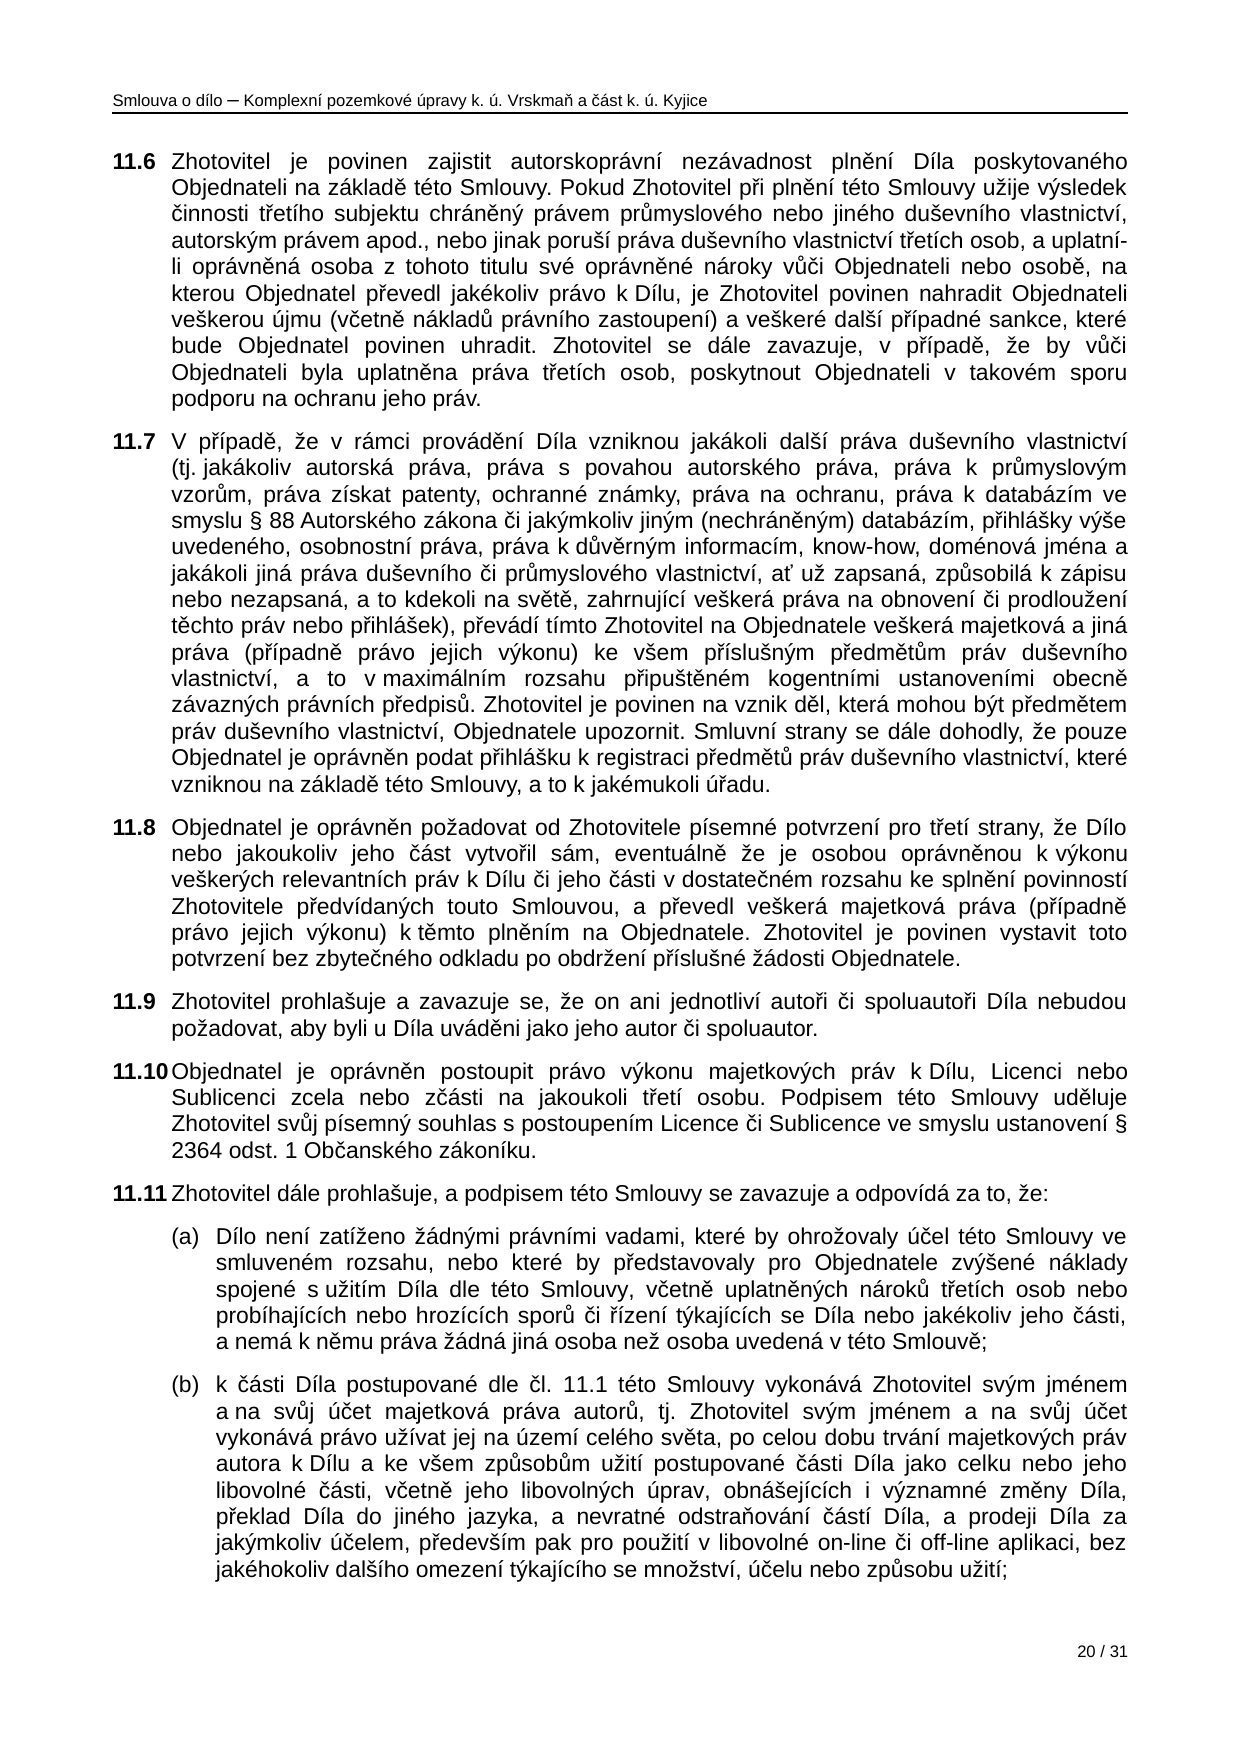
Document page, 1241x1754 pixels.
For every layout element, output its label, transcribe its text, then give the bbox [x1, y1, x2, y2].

text Objednatel je oprávněn postoupit právo výkonu majetkových práv k Dílu, Licenci nebo Sublicenci zcela nebo zčásti na jakoukoli třetí osobu. Podpisem této Smlouvy uděluje Zhotovitel svůj písemný souhlas s postoupením Licence či Sublicence ve smyslu ustanovení § 2364 odst. 1 Občanského zákoníku. [112, 1058, 1128, 1163]
text Zhotovitel dále prohlašuje, a podpisem této Smlouvy se zavazuje a odpovídá za to, že: [112, 1180, 1128, 1206]
text Zhotovitel je povinen zajistit autorskoprávní nezávadnost plnění Díla poskytovaného Objednateli na základě této Smlouvy. Pokud Zhotovitel při plnění této Smlouvy užije výsledek činnosti třetího subjektu chráněný právem průmyslového nebo jiného duševního vlastnictví, autorským právem apod., nebo jinak poruší práva duševního vlastnictví třetích osob, a uplatní-li oprávněná osoba z tohoto titulu své oprávněné nároky vůči Objednateli nebo osobě, na kterou Objednatel převedl jakékoliv právo k Dílu, je Zhotovitel povinen nahradit Objednateli veškerou újmu (včetně nákladů právního zastoupení) a veškeré další případné sankce, které bude Objednatel povinen uhradit. Zhotovitel se dále zavazuje, v případě, že by vůči Objednateli byla uplatněna práva třetích osob, poskytnout Objednateli v takovém sporu podporu na ochranu jeho práv. [112, 148, 1128, 411]
list Dílo není zatíženo žádnými právními vadami, které by ohrožovaly účel této Smlouvy ve smluveném rozsahu, nebo které by představovaly pro Objednatele zvýšené náklady spojené s užitím Díla dle této Smlouvy, včetně uplatněných nároků třetích osob nebo probíhajících nebo hrozících sporů či řízení týkajících se Díla nebo jakékoliv jeho části, a nemá k němu práva žádná jiná osoba než osoba uvedená v této Smlouvě; [171, 1223, 1128, 1354]
text Objednatel je oprávněn požadovat od Zhotovitele písemné potvrzení pro třetí strany, že Dílo nebo jakoukoliv jeho část vytvořil sám, eventuálně že je osobou oprávněnou k výkonu veškerých relevantních práv k Dílu či jeho části v dostatečném rozsahu ke splnění povinností Zhotovitele předvídaných touto Smlouvou, a převedl veškerá majetková práva (případně právo jejich výkonu) k těmto plněním na Objednatele. Zhotovitel je povinen vystavit toto potvrzení bez zbytečného odkladu po obdržení příslušné žádosti Objednatele. [112, 813, 1128, 972]
text Zhotovitel prohlašuje a zavazuje se, že on ani jednotliví autoři či spoluautoři Díla nebudou požadovat, aby byli u Díla uváděni jako jeho autor či spoluautor. [112, 988, 1128, 1041]
text k části Díla postupované dle čl. 11.1 této Smlouvy vykonává Zhotovitel svým jménem a na svůj účet majetková práva autorů, tj. Zhotovitel svým jménem a na svůj účet vykonává právo užívat jej na území celého světa, po celou dobu trvání majetkových práv autora k Dílu a ke všem způsobům užití postupované části Díla jako celku nebo jeho libovolné části, včetně jeho libovolných úprav, obnášejících i významné změny Díla, překlad Díla do jiného jazyka, a nevratné odstraňování částí Díla, a prodeji Díla za jakýmkoliv účelem, především pak pro použití v libovolné on-line či off-line aplikaci, bez jakéhokoliv dalšího omezení týkajícího se množství, účelu nebo způsobu užití; [171, 1371, 1128, 1582]
text V případě, že v rámci provádění Díla vzniknou jakákoli další práva duševního vlastnictví (tj. jakákoliv autorská práva, práva s povahou autorského práva, práva k průmyslovým vzorům, práva získat patenty, ochranné známky, práva na ochranu, práva k databázím ve smyslu § 88 Autorského zákona či jakýmkoliv jiným (nechráněným) databázím, přihlášky výše uvedeného, osobnostní práva, práva k důvěrným informacím, know-how, doménová jména a jakákoli jiná práva duševního či průmyslového vlastnictví, ať už zapsaná, způsobilá k zápisu nebo nezapsaná, a to kdekoli na světě, zahrnující veškerá práva na obnovení či prodloužení těchto práv nebo přihlášek), převádí tímto Zhotovitel na Objednatele veškerá majetková a jiná práva (případně právo jejich výkonu) ke všem příslušným předmětům práv duševního vlastnictví, a to v maximálním rozsahu připuštěném kogentními ustanoveními obecně závazných právních předpisů. Zhotovitel je povinen na vznik děl, která mohou být předmětem práv duševního vlastnictví, Objednatele upozornit. Smluvní strany se dále dohodly, že pouze Objednatel je oprávněn podat přihlášku k registraci předmětů práv duševního vlastnictví, které vzniknou na základě této Smlouvy, a to k jakémukoli úřadu. [112, 428, 1128, 797]
